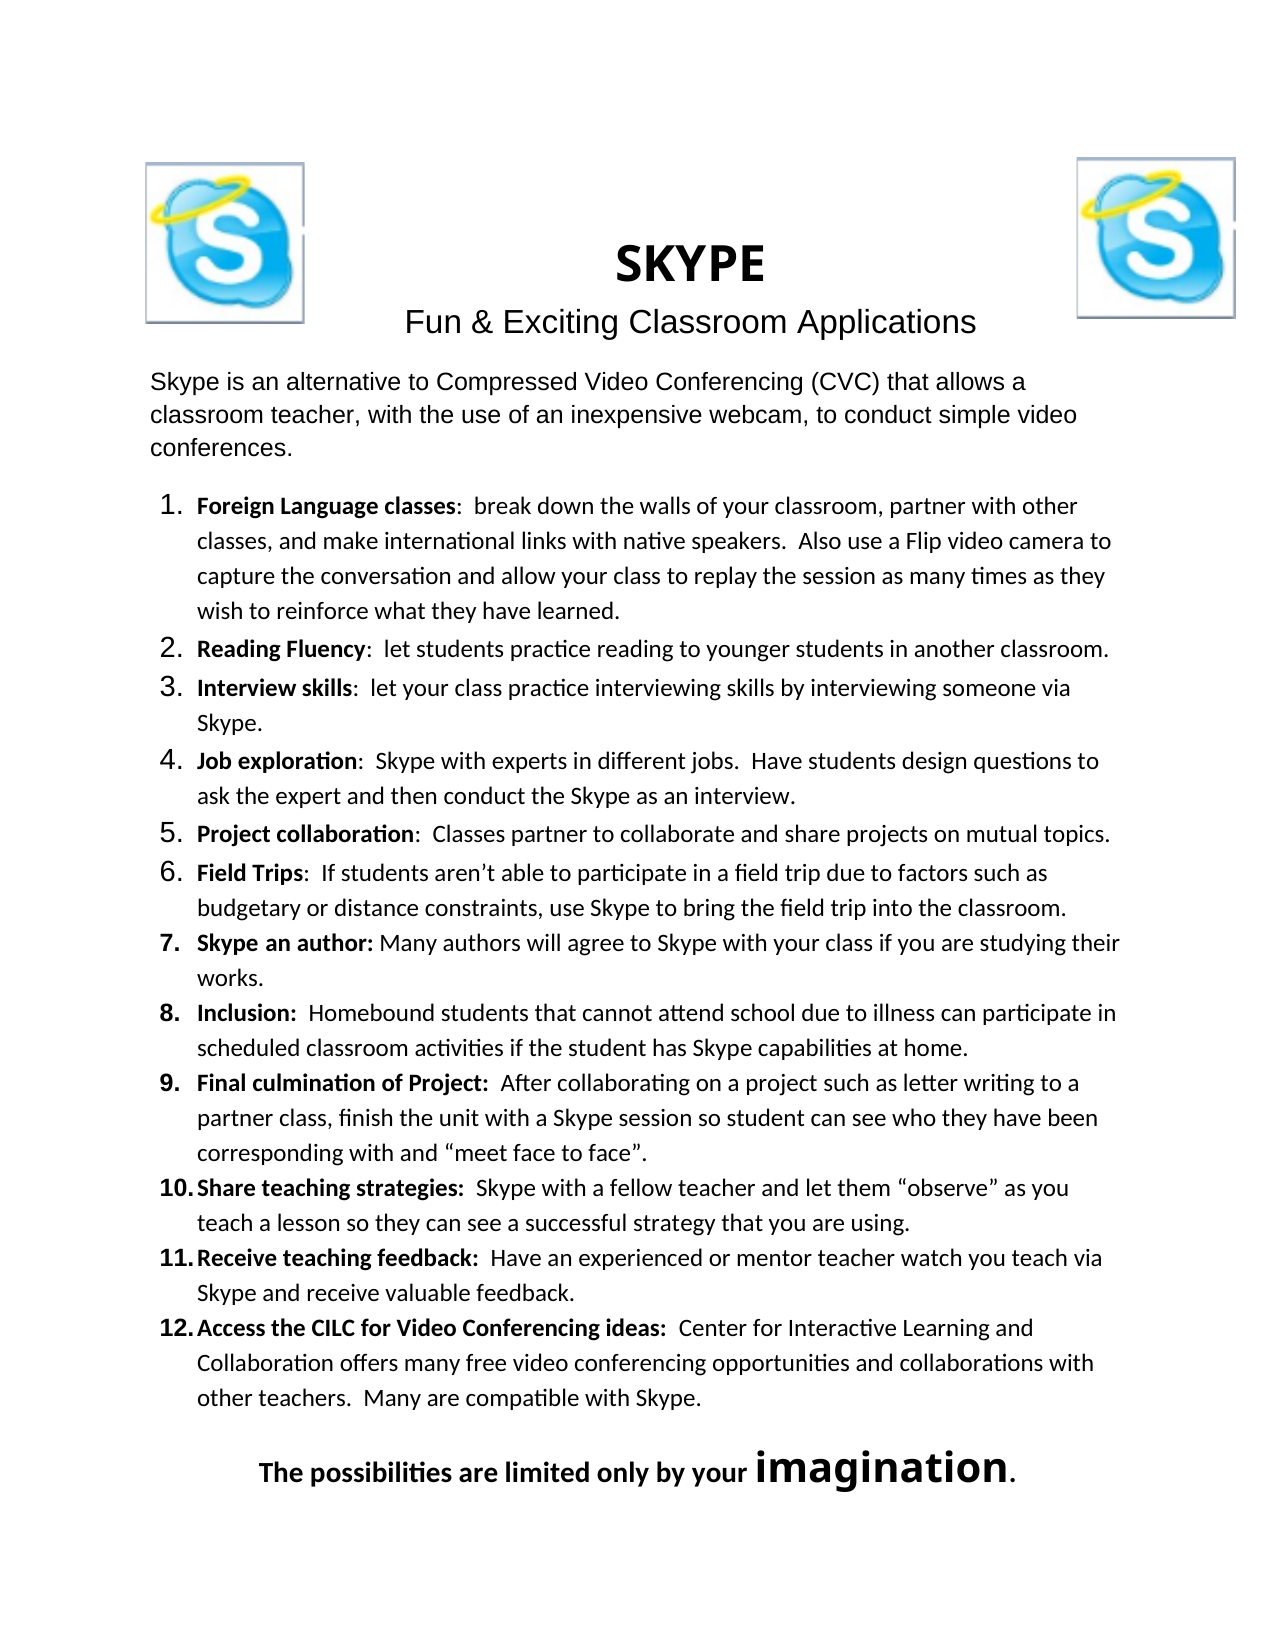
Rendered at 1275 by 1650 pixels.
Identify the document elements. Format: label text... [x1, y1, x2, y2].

list Share teaching strategies: Skype with a fellow teacher and let them “observe” as you teach a lesson so they can see a successful strategy that you are using. [159, 1172, 1125, 1237]
list Reading Fluency: let students practice reading to younger students in another classroom. [159, 630, 1125, 664]
list Interview skills: let your class practice interviewing skills by interviewing someone via Skype. [159, 669, 1125, 737]
picture [1076, 157, 1236, 317]
list Receive teaching feedback: Have an experienced or mentor teacher watch you teach via Skype and receive valuable feedback. [159, 1242, 1125, 1307]
list Job exploration: Skype with experts in different jobs. Have students design questions to ask the expert and then conduct the Skype as an interview. [159, 742, 1125, 811]
list Project collaboration: Classes partner to collaborate and share projects on mutual topics. [159, 815, 1125, 849]
list Inclusion: Homebound students that cannot attend school due to illness can participate in scheduled classroom activities if the student has Skype capabilities at home. [159, 997, 1125, 1062]
list Foreign Language classes: break down the walls of your classroom, partner with other classes, and make international links with native speakers. Also use a Flip video camera to capture the conversation and allow your class to replay the session as many times as they wish to reinforce what they have learned. [159, 487, 1125, 626]
text SKYPE Fun & Exciting Classroom Applications [150, 150, 1125, 341]
list Skype an author: Many authors will agree to Skype with your class if you are studying their works. [159, 927, 1125, 992]
text Skype is an alternative to Compressed Video Conferencing (CVC) that allows a classroom teacher, with the use of an inexpensive webcam, to conduct simple video conferences. [150, 367, 1125, 462]
list Access the CILC for Video Conferencing ideas: Center for Interactive Learning and Collaboration offers many free video conferencing opportunities and collaborations with other teachers. Many are compatible with Skype. [159, 1312, 1125, 1412]
text The possibilities are limited only by your imagination. [150, 1438, 1125, 1494]
list Field Trips: If students aren’t able to participate in a field trip due to factors such as budgetary or distance constraints, use Skype to bring the field trip into the classroom. [159, 854, 1125, 922]
picture [145, 162, 305, 322]
list Final culmination of Project: After collaborating on a project such as letter writing to a partner class, finish the unit with a Skype session so student can see who they have been corresponding with and “meet face to face”. [159, 1067, 1125, 1167]
